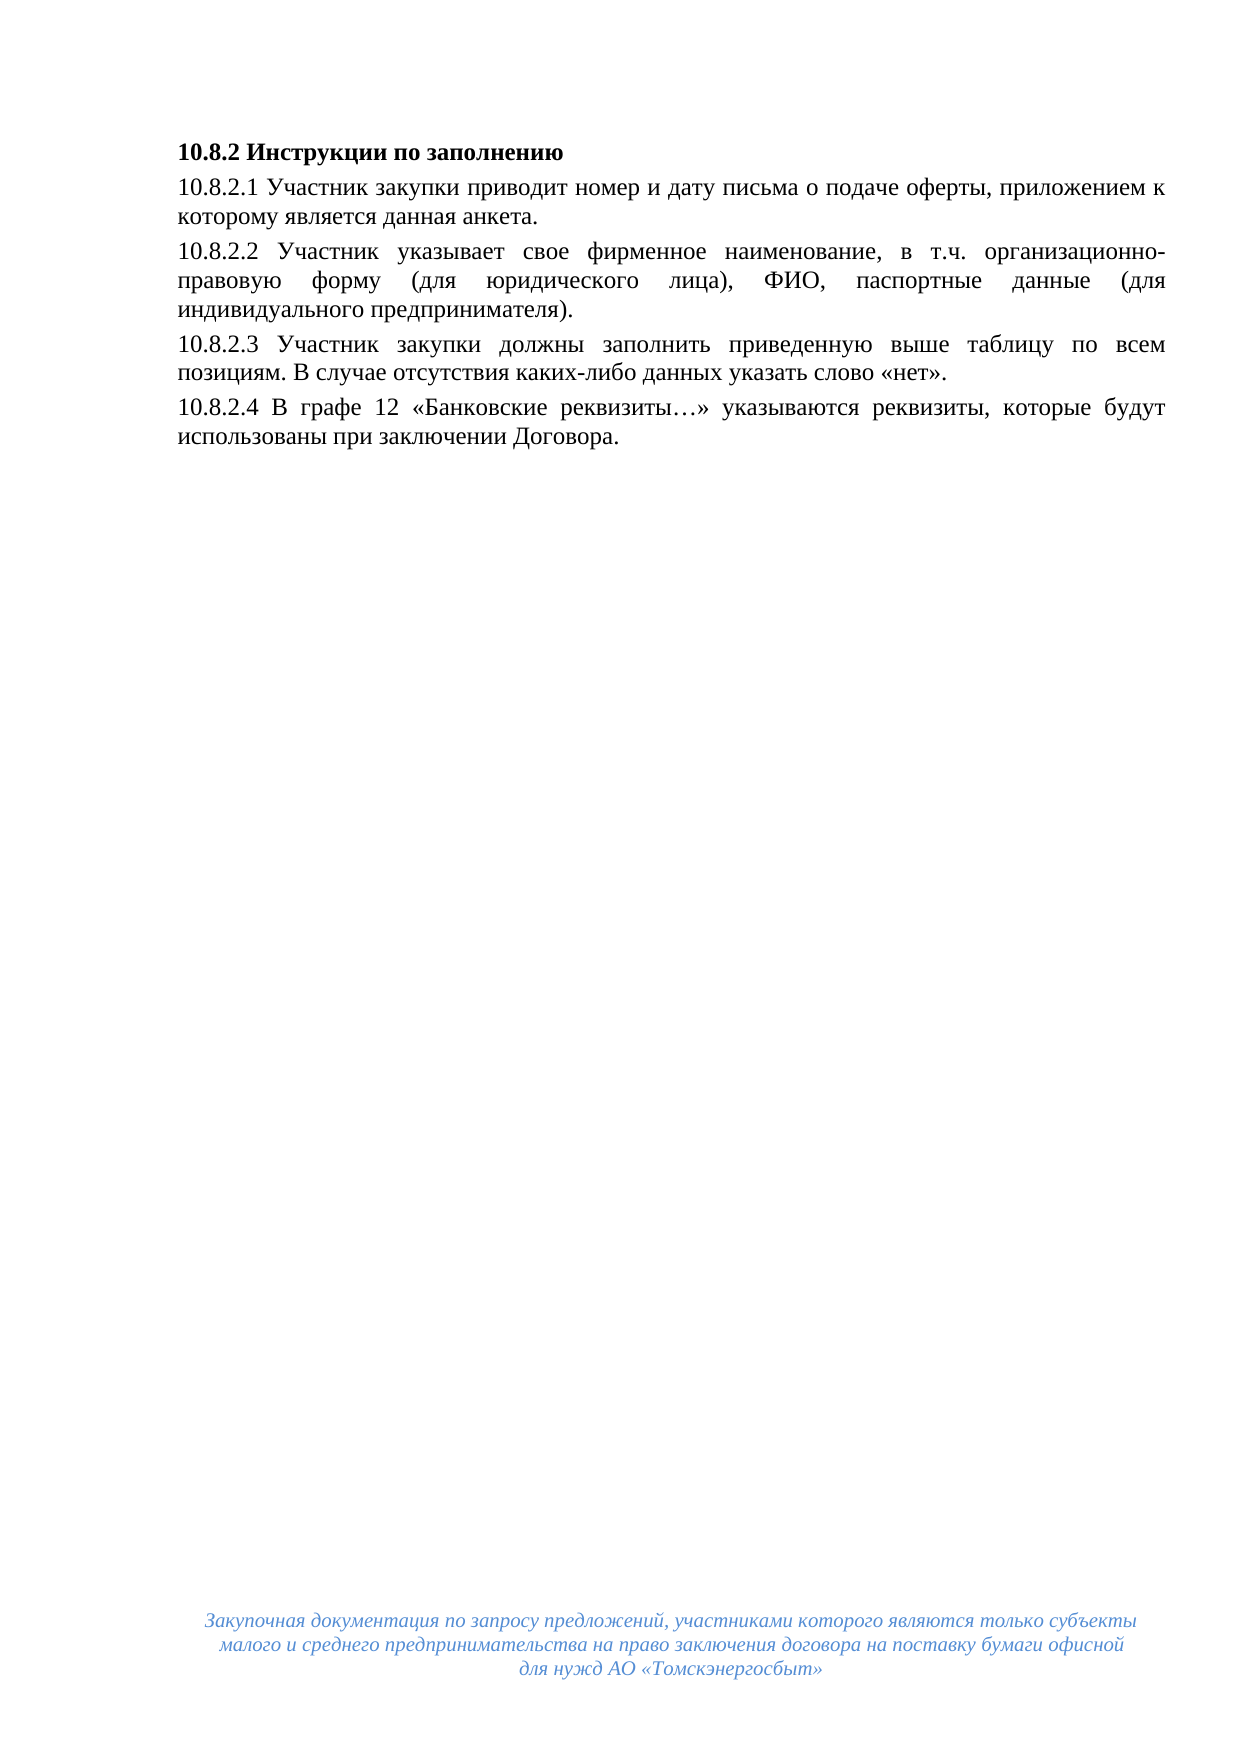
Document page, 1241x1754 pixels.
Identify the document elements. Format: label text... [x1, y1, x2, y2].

text 10.8.2.1 Участник закупки приводит номер и дату письма о подаче оферты, приложением к которому является данная анкета. [177, 172, 1167, 230]
text 10.8.2.4 В графе 12 «Банковские реквизиты…» указываются реквизиты, которые будут использованы при заключении Договора. [177, 392, 1167, 450]
text 10.8.2 Инструкции по заполнению [177, 137, 1167, 166]
text 10.8.2.2 Участник указывает свое фирменное наименование, в т.ч. организационно-правовую форму (для юридического лица), ФИО, паспортные данные (для индивидуального предпринимателя). [177, 236, 1167, 322]
text 10.8.2.3 Участник закупки должны заполнить приведенную выше таблицу по всем позициям. В случае отсутствия каких-либо данных указать слово «нет». [177, 329, 1167, 386]
